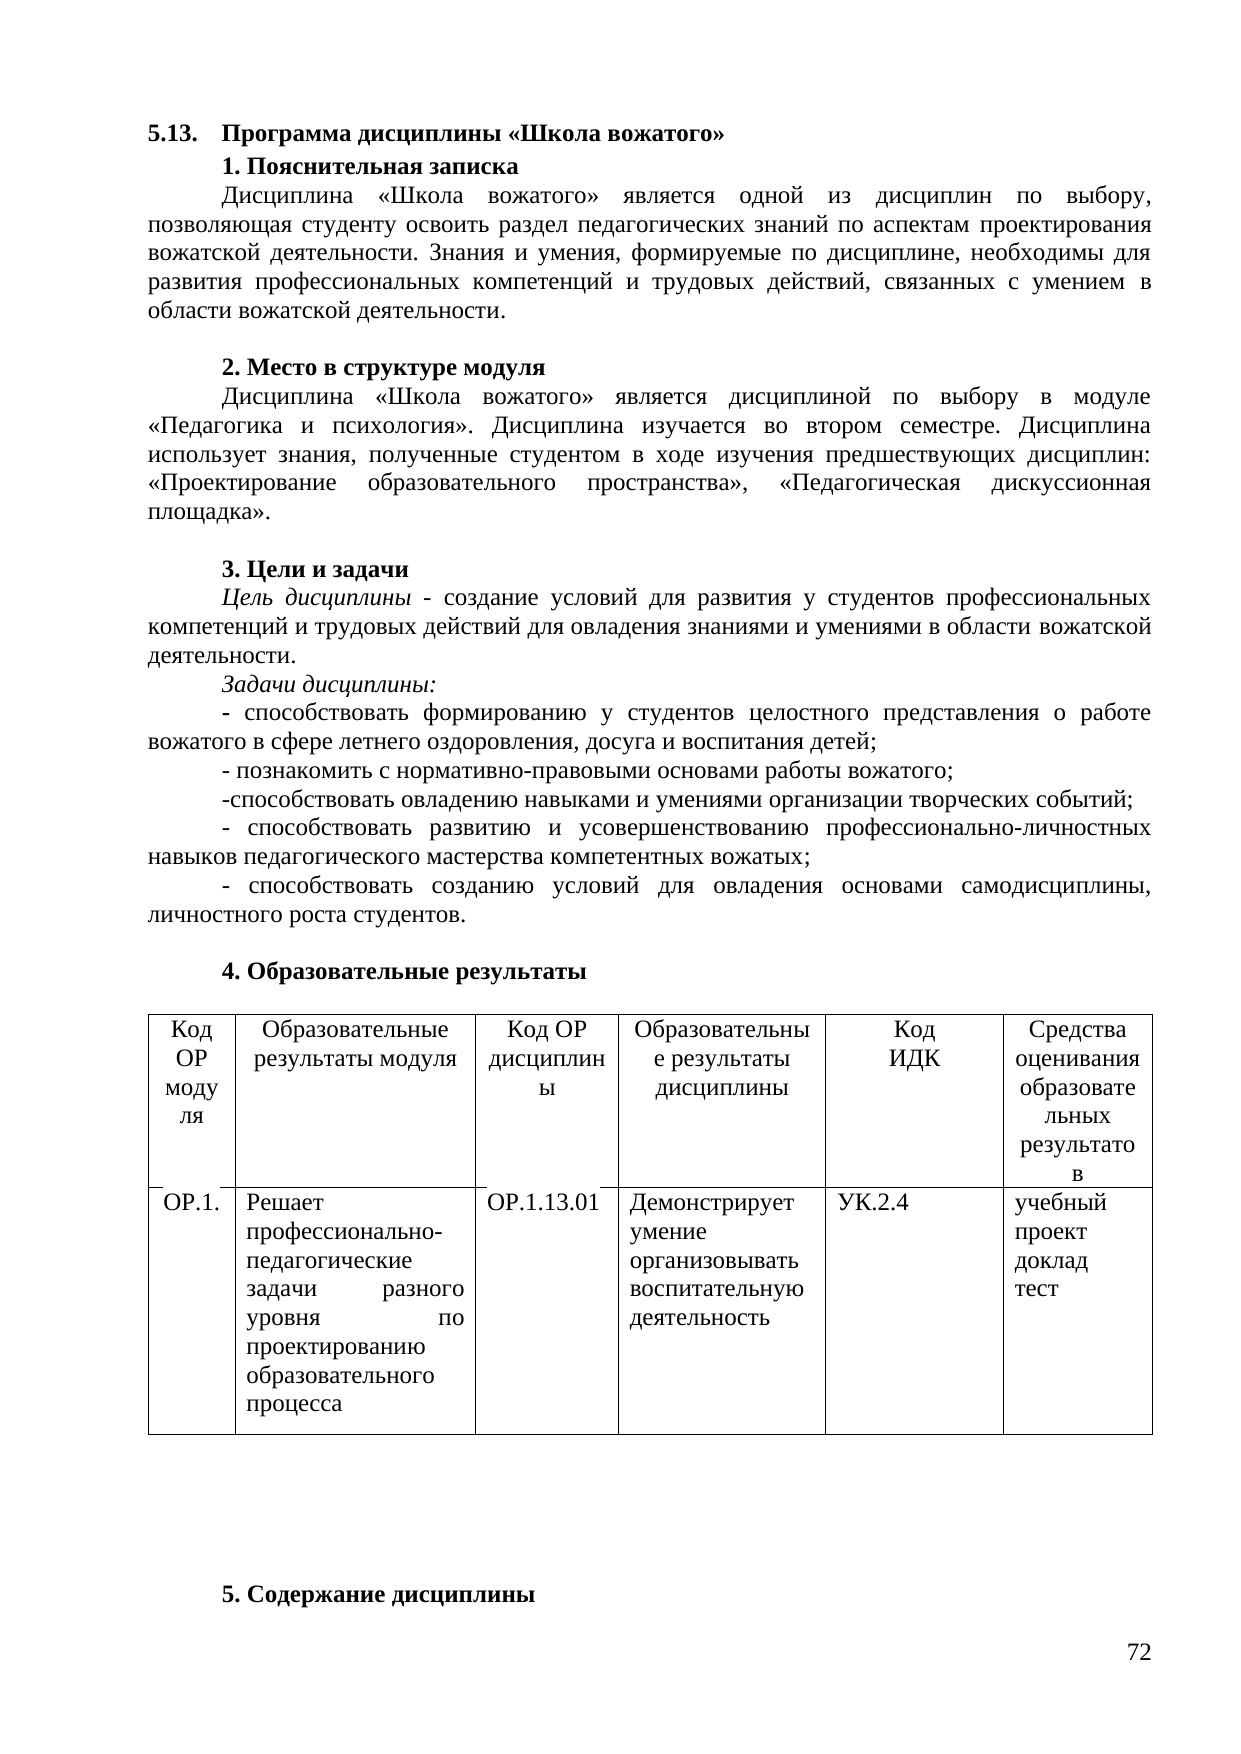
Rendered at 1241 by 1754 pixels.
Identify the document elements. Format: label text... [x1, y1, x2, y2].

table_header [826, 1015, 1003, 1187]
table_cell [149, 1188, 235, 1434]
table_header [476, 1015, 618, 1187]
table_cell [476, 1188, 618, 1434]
text Дисциплина «Школа вожатого» является одной из дисциплин по выбору, позволяющая студенту освоить раздел педагогических знаний по аспектам проектирования вожатской деятельности. Знания и умения, формируемые по дисциплине, необходимы для развития профессиональных компетенций и трудовых действий, связанных с умением в области вожатской деятельности. [148, 180, 1152, 324]
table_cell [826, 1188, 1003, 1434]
text 3. Цели и задачи [148, 554, 1152, 582]
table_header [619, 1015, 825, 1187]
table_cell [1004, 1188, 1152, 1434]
text 5. Содержание дисциплины [148, 1579, 1152, 1608]
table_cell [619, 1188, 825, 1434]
text 5.13. Программа дисциплины «Школа вожатого» [148, 118, 1152, 147]
text Цель дисциплины - создание условий для развития у студентов профессиональных компетенций и трудовых действий для овладения знаниями и умениями в области вожатской деятельности. [148, 582, 1152, 669]
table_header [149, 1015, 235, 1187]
text - способствовать формированию у студентов целостного представления о работе вожатого в сфере летнего оздоровления, досуга и воспитания детей; [148, 697, 1152, 755]
text 2. Место в структуре модуля [148, 352, 1152, 381]
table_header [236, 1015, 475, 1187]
text - способствовать созданию условий для овладения основами самодисциплины, личностного роста студентов. [148, 870, 1152, 927]
text Дисциплина «Школа вожатого» является дисциплиной по выбору в модуле «Педагогика и психология». Дисциплина изучается во втором семестре. Дисциплина использует знания, полученные студентом в ходе изучения предшествующих дисциплин: «Проектирование образовательного пространства», «Педагогическая дискуссионная площадка». [148, 381, 1152, 525]
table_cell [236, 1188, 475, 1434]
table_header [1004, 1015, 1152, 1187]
text -способствовать овладению навыками и умениями организации творческих событий; [148, 784, 1152, 812]
text 1. Пояснительная записка [148, 151, 1152, 180]
text - познакомить с нормативно-правовыми основами работы вожатого; [148, 755, 1152, 784]
text 4. Образовательные результаты [148, 956, 1152, 985]
text Задачи дисциплины: [148, 669, 1152, 697]
text - способствовать развитию и усовершенствованию профессионально-личностных навыков педагогического мастерства компетентных вожатых; [148, 812, 1152, 870]
